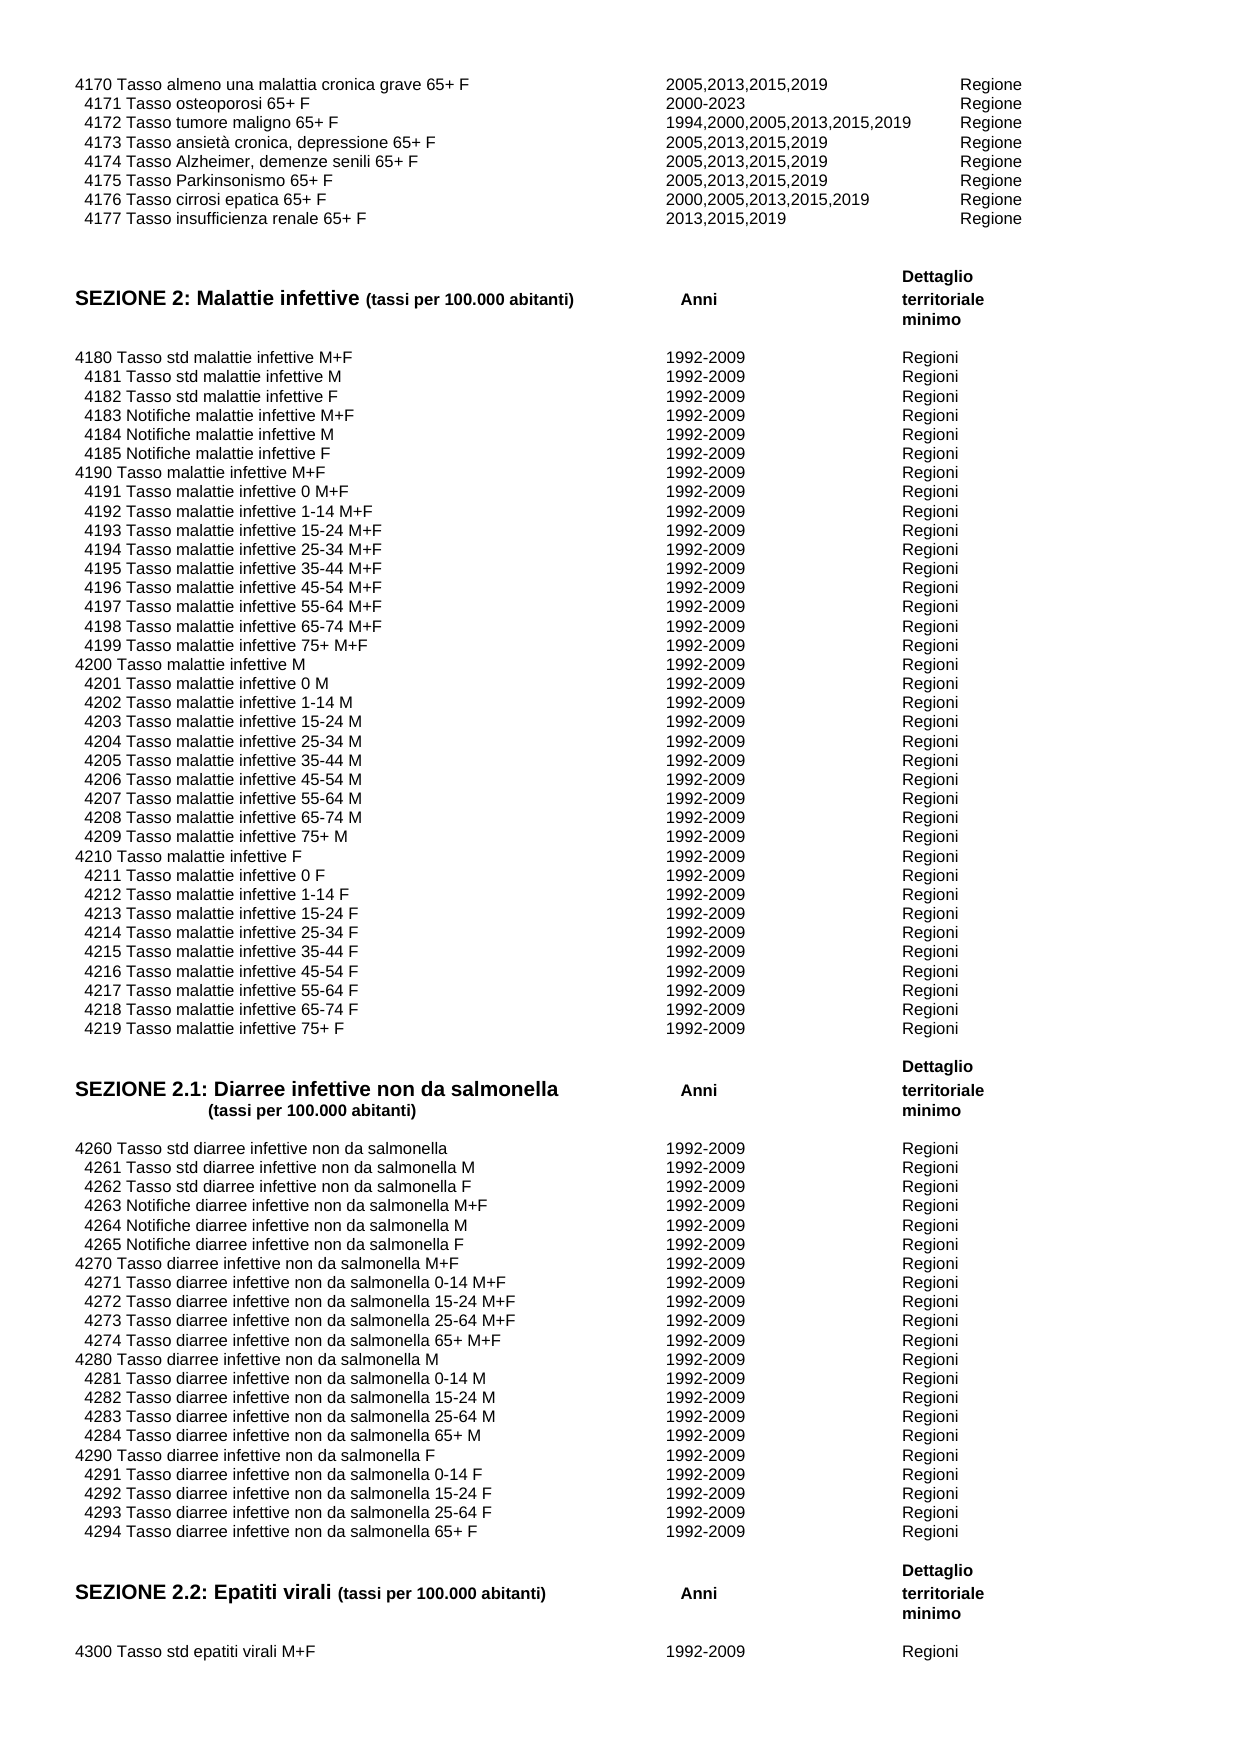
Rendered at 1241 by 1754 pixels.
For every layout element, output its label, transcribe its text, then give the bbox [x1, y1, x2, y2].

text 4202 Tasso malattie infettive 1- 1992-2009 Regioni [75, 693, 1165, 712]
text 4218 Tasso malattie infettive 65- 1992-2009 Regioni [75, 1000, 1165, 1019]
text 4172 Tasso tumore maligno 65+ F 1994,2000,2005,2013,2015,2019 Regione [75, 113, 1165, 132]
text 4281 Tasso diarree infettive non da salmonella 0- 1992-2009 Regioni [75, 1369, 1165, 1388]
text 4283 Tasso diarree infettive non da salmonella 25- 1992-2009 Regioni [75, 1407, 1165, 1426]
text 4273 Tasso diarree infettive non da salmonella 25-64 M+F 1992-2009 Regioni [75, 1311, 1165, 1330]
text 4215 Tasso malattie infettive 35- 1992-2009 Regioni [75, 942, 1165, 961]
text 4264 Notifiche diarree infettive non da salmonella M 1992-2009 Regioni [75, 1215, 1165, 1234]
text 4206 Tasso malattie infettive 45- 1992-2009 Regioni [75, 770, 1165, 789]
text 4199 Tasso malattie infettive 75+ M+F 1992-2009 Regioni [75, 636, 1165, 655]
text 4282 Tasso diarree infettive non da salmonella 15- 1992-2009 Regioni [75, 1388, 1165, 1407]
text minimo [75, 1603, 1165, 1623]
text 4284 Tasso diarree infettive non da salmonella 65+ M 1992-2009 Regioni [75, 1426, 1165, 1445]
text 4201 Tasso malattie infettive 1992-2009 Regioni [75, 674, 1165, 693]
text 4182 Tasso std malattie infettive F 1992-2009 Regioni [75, 386, 1165, 406]
text 4213 Tasso malattie infettive 15- 1992-2009 Regioni [75, 904, 1165, 923]
text 4183 Notifiche malattie infettive M+F 1992-2009 Regioni [75, 406, 1165, 425]
text SEZIONE 2: Malattie infettive (tassi per 100.000 abitanti) Anni territoriale [75, 286, 1165, 310]
text 4184 Notifiche malattie infettive M 1992-2009 Regioni [75, 425, 1165, 444]
text 4214 Tasso malattie infettive 25- 1992-2009 Regioni [75, 923, 1165, 942]
text Dettaglio [75, 1560, 1165, 1579]
text 4265 Notifiche diarree infettive non da salmonella F 1992-2009 Regioni [75, 1234, 1165, 1254]
text 4294 Tasso diarree infettive non da salmonella 65+ F 1992-2009 Regioni [75, 1522, 1165, 1541]
text 4292 Tasso diarree infettive non da salmonella 15- 1992-2009 Regioni [75, 1484, 1165, 1503]
text 4190 Tasso malattie infettive M+F 1992-2009 Regioni [75, 463, 1165, 482]
text 4185 Notifiche malattie infettive F 1992-2009 Regioni [75, 444, 1165, 463]
text 4173 Tasso ansietà cronica, depressione 65+ F 2005,2013,2015,2019 Regione [75, 132, 1165, 152]
text 4176 Tasso cirrosi epatica 65+ F 2000,2005,2013,2015,2019 Regione [75, 190, 1165, 209]
text 4211 Tasso malattie infettive 1992-2009 Regioni [75, 866, 1165, 885]
text 4262 Tasso std diarree infettive non da salmonella F 1992-2009 Regioni [75, 1177, 1165, 1196]
text SEZIONE 2.1: Diarree infettive non da salmonella Anni territoriale [75, 1076, 1165, 1100]
text 4263 Notifiche diarree infettive non da salmonella M+F 1992-2009 Regioni [75, 1196, 1165, 1215]
text 4300 Tasso std epatiti virali M+F 1992-2009 Regioni [75, 1642, 1165, 1661]
text 4180 Tasso std malattie infettive M+F 1992-2009 Regioni [75, 348, 1165, 367]
text 4193 Tasso malattie infettive 15-24 M+F 1992-2009 Regioni [75, 521, 1165, 540]
text 4291 Tasso diarree infettive non da salmonella 0- 1992-2009 Regioni [75, 1464, 1165, 1484]
text 4272 Tasso diarree infettive non da salmonella 15-24 M+F 1992-2009 Regioni [75, 1292, 1165, 1311]
text 4270 Tasso diarree infettive non da salmonella M+F 1992-2009 Regioni [75, 1254, 1165, 1273]
text Dettaglio [75, 1057, 1165, 1076]
text 4204 Tasso malattie infettive 25- 1992-2009 Regioni [75, 731, 1165, 751]
text 4217 Tasso malattie infettive 55- 1992-2009 Regioni [75, 981, 1165, 1000]
text 4194 Tasso malattie infettive 25-34 M+F 1992-2009 Regioni [75, 540, 1165, 559]
text Dettaglio [75, 267, 1165, 286]
text 4212 Tasso malattie infettive 1- 1992-2009 Regioni [75, 885, 1165, 904]
text 4195 Tasso malattie infettive 35-44 M+F 1992-2009 Regioni [75, 559, 1165, 578]
text 4177 Tasso insufficienza renale 65+ F 2013,2015,2019 Regione [75, 209, 1165, 228]
text 4219 Tasso malattie infettive 75+ F 1992-2009 Regioni [75, 1019, 1165, 1038]
text 4198 Tasso malattie infettive 65-74 M+F 1992-2009 Regioni [75, 616, 1165, 636]
text 4280 Tasso diarree infettive non da salmonella M 1992-2009 Regioni [75, 1349, 1165, 1369]
text 4210 Tasso malattie infettive F 1992-2009 Regioni [75, 846, 1165, 866]
text 4192 Tasso malattie infettive 1-14 M+F 1992-2009 Regioni [75, 501, 1165, 521]
text minimo [75, 310, 1165, 329]
text 4205 Tasso malattie infettive 35- 1992-2009 Regioni [75, 751, 1165, 770]
text 4181 Tasso std malattie infettive M 1992-2009 Regioni [75, 367, 1165, 386]
text 4203 Tasso malattie infettive 15- 1992-2009 Regioni [75, 712, 1165, 731]
text 4175 Tasso Parkinsonismo 65+ F 2005,2013,2015,2019 Regione [75, 171, 1165, 190]
text 4274 Tasso diarree infettive non da salmonella 65+ M+F 1992-2009 Regioni [75, 1330, 1165, 1349]
text 4216 Tasso malattie infettive 45- 1992-2009 Regioni [75, 961, 1165, 981]
text 4290 Tasso diarree infettive non da salmonella F 1992-2009 Regioni [75, 1445, 1165, 1464]
text 4200 Tasso malattie infettive M 1992-2009 Regioni [75, 655, 1165, 674]
text 4208 Tasso malattie infettive 65- 1992-2009 Regioni [75, 808, 1165, 827]
text 4261 Tasso std diarree infettive non da salmonella M 1992-2009 Regioni [75, 1158, 1165, 1177]
text 4171 Tasso osteoporosi 65+ F 2000-2023 Regione [75, 94, 1165, 113]
text 4260 Tasso std diarree infettive non da salmonella 1992-2009 Regioni [75, 1139, 1165, 1158]
text 4197 Tasso malattie infettive 55-64 M+F 1992-2009 Regioni [75, 597, 1165, 616]
text 4209 Tasso malattie infettive 75+ M 1992-2009 Regioni [75, 827, 1165, 846]
text 4170 Tasso almeno una malattia cronica grave 65+ F 2005,2013,2015,2019 Regione [75, 75, 1165, 94]
text SEZIONE 2.2: Epatiti virali (tassi per 100.000 abitanti) Anni territoriale [75, 1579, 1165, 1603]
text (tassi per 100.000 abitanti) minimo [75, 1100, 1165, 1119]
text 4271 Tasso diarree infettive non da salmonella 0-14 M+F 1992-2009 Regioni [75, 1273, 1165, 1292]
text 4196 Tasso malattie infettive 45-54 M+F 1992-2009 Regioni [75, 578, 1165, 597]
text 4191 Tasso malattie infettive 0 M+F 1992-2009 Regioni [75, 482, 1165, 501]
text 4293 Tasso diarree infettive non da salmonella 25- 1992-2009 Regioni [75, 1503, 1165, 1522]
text 4174 Tasso Alzheimer, demenze senili 65+ F 2005,2013,2015,2019 Regione [75, 152, 1165, 171]
text 4207 Tasso malattie infettive 55- 1992-2009 Regioni [75, 789, 1165, 808]
